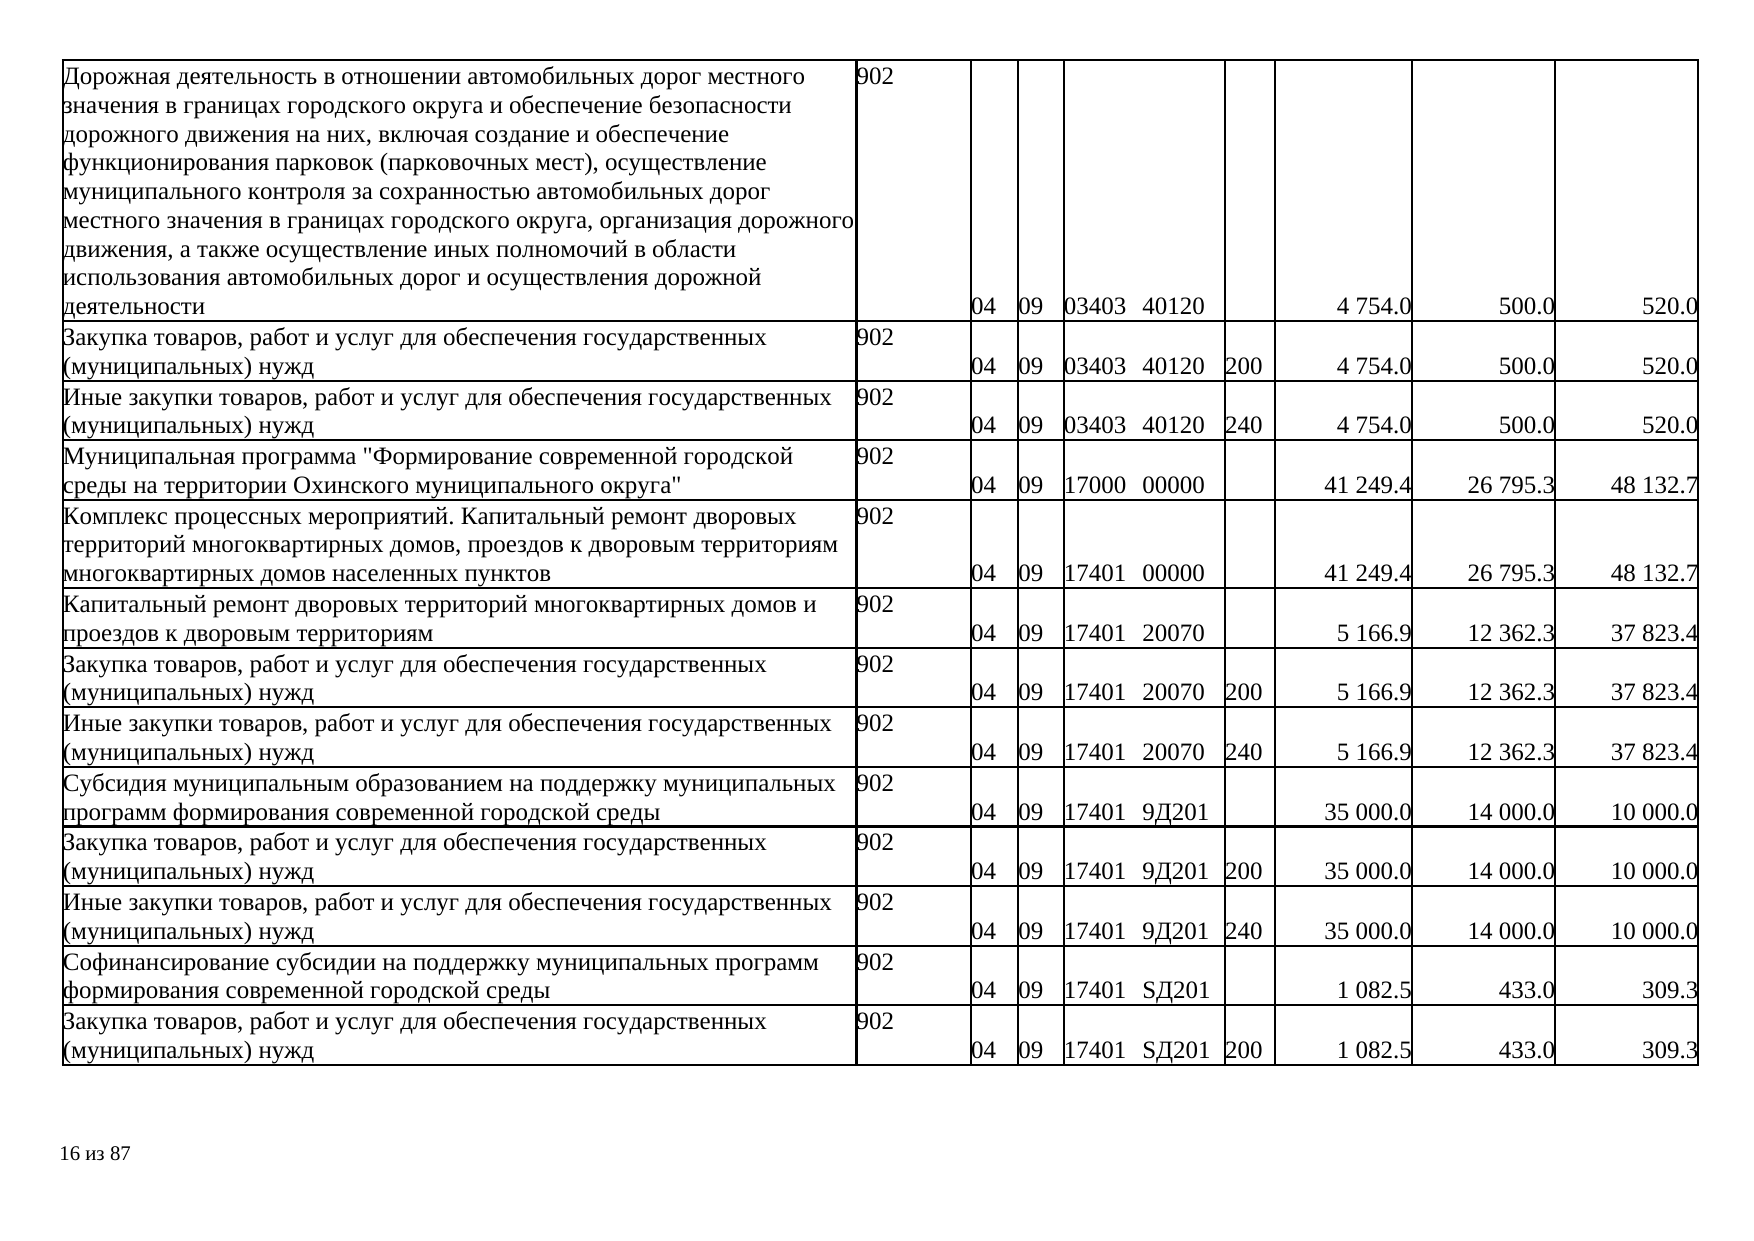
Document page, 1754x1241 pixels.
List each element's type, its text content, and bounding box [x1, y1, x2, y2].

table_cell 09 [1019, 947, 1063, 1004]
table_cell 17401 [1065, 768, 1142, 825]
table_cell 5 166.9 [1276, 649, 1411, 706]
table_cell 09 [1019, 649, 1063, 706]
table_cell [1226, 947, 1274, 1004]
table_cell [1226, 589, 1274, 647]
table_cell Комплекс процессных мероприятий. Капитальный ремонт дворовых территорий многоквартирных домов, проездов к дворовым территориям многоквартирных домов населенных пунктов [64, 501, 855, 587]
table_cell 902 [858, 768, 970, 825]
table_cell 09 [1019, 1006, 1063, 1064]
table_cell 10 000.0 [1556, 828, 1697, 885]
table_cell 14 000.0 [1413, 768, 1554, 825]
table_cell 309.3 [1556, 1006, 1697, 1064]
table_cell Субсидия муниципальным образованием на поддержку муниципальных программ формирования современной городской среды [64, 768, 855, 825]
table_cell Иные закупки товаров, работ и услуг для обеспечения государственных (муниципальных) нужд [64, 708, 855, 766]
table_cell SД201 [1142, 1006, 1224, 1064]
table_cell 41 249.4 [1276, 501, 1411, 587]
table_cell 17401 [1065, 1006, 1142, 1064]
table_cell 902 [858, 382, 970, 439]
table_cell 09 [1019, 441, 1063, 499]
table_cell 5 166.9 [1276, 708, 1411, 766]
table_cell 500.0 [1413, 322, 1554, 379]
table_cell 03403 [1065, 322, 1142, 379]
table_cell 12 362.3 [1413, 589, 1554, 647]
table_cell 902 [858, 1006, 970, 1064]
table_cell 20070 [1142, 589, 1224, 647]
table_cell Софинансирование субсидии на поддержку муниципальных программ формирования современной городской среды [64, 947, 855, 1004]
table_cell 17401 [1065, 649, 1142, 706]
table_cell 1 082.5 [1276, 1006, 1411, 1064]
table_cell [1226, 768, 1274, 825]
table_cell 20070 [1142, 708, 1224, 766]
table_cell 09 [1019, 708, 1063, 766]
table_cell SД201 [1142, 947, 1224, 1004]
table_cell 902 [858, 887, 970, 944]
table_cell 20070 [1142, 649, 1224, 706]
table_cell 26 795.3 [1413, 501, 1554, 587]
table_cell 48 132.7 [1556, 501, 1697, 587]
table_cell 240 [1226, 708, 1274, 766]
table_cell Иные закупки товаров, работ и услуг для обеспечения государственных (муниципальных) нужд [64, 887, 855, 944]
table_cell 37 823.4 [1556, 708, 1697, 766]
table_cell 04 [972, 828, 1017, 885]
table_cell 500.0 [1413, 382, 1554, 439]
table_cell 520.0 [1556, 61, 1697, 320]
table_cell 37 823.4 [1556, 649, 1697, 706]
table_cell 902 [858, 441, 970, 499]
table_cell 09 [1019, 501, 1063, 587]
table_cell 17401 [1065, 828, 1142, 885]
table_cell 00000 [1142, 501, 1224, 587]
table_cell [1226, 441, 1274, 499]
table_cell 10 000.0 [1556, 768, 1697, 825]
table_cell 04 [972, 1006, 1017, 1064]
table_cell Закупка товаров, работ и услуг для обеспечения государственных (муниципальных) нужд [64, 1006, 855, 1064]
table_cell 09 [1019, 61, 1063, 320]
table_cell 902 [858, 501, 970, 587]
table_cell 17401 [1065, 947, 1142, 1004]
table_cell 4 754.0 [1276, 382, 1411, 439]
table_cell 35 000.0 [1276, 768, 1411, 825]
table_cell 902 [858, 708, 970, 766]
table_cell 35 000.0 [1276, 828, 1411, 885]
table_cell 902 [858, 589, 970, 647]
table_cell 09 [1019, 887, 1063, 944]
table_cell 04 [972, 887, 1017, 944]
table_cell 04 [972, 947, 1017, 1004]
table_cell Капитальный ремонт дворовых территорий многоквартирных домов и проездов к дворовым территориям [64, 589, 855, 647]
table_cell 10 000.0 [1556, 887, 1697, 944]
table_cell 9Д201 [1142, 887, 1224, 944]
table_cell 26 795.3 [1413, 441, 1554, 499]
table_cell 9Д201 [1142, 768, 1224, 825]
table_cell 40120 [1142, 61, 1224, 320]
table_cell 04 [972, 649, 1017, 706]
table_cell Муниципальная программа "Формирование современной городской среды на территории Охинского муниципального округа" [64, 441, 855, 499]
table_cell 09 [1019, 828, 1063, 885]
table_cell 03403 [1065, 61, 1142, 320]
table_cell 12 362.3 [1413, 708, 1554, 766]
table_cell 433.0 [1413, 947, 1554, 1004]
table_cell 4 754.0 [1276, 322, 1411, 379]
table_cell 40120 [1142, 322, 1224, 379]
table_cell 04 [972, 441, 1017, 499]
table_cell 14 000.0 [1413, 828, 1554, 885]
table_cell 17000 [1065, 441, 1142, 499]
table_cell Иные закупки товаров, работ и услуг для обеспечения государственных (муниципальных) нужд [64, 382, 855, 439]
table_cell 17401 [1065, 501, 1142, 587]
table_cell 09 [1019, 322, 1063, 379]
table_cell 309.3 [1556, 947, 1697, 1004]
table_cell 200 [1226, 322, 1274, 379]
table_cell 37 823.4 [1556, 589, 1697, 647]
table_cell 17401 [1065, 887, 1142, 944]
table_cell 04 [972, 322, 1017, 379]
table_cell 200 [1226, 1006, 1274, 1064]
table_cell 04 [972, 61, 1017, 320]
table_cell 4 754.0 [1276, 61, 1411, 320]
table_cell 09 [1019, 768, 1063, 825]
table_cell 520.0 [1556, 322, 1697, 379]
table_cell 433.0 [1413, 1006, 1554, 1064]
table_cell 12 362.3 [1413, 649, 1554, 706]
table_cell 35 000.0 [1276, 887, 1411, 944]
table_cell 500.0 [1413, 61, 1554, 320]
table_cell [1226, 501, 1274, 587]
table_cell 5 166.9 [1276, 589, 1411, 647]
table_cell 520.0 [1556, 382, 1697, 439]
table_cell 09 [1019, 382, 1063, 439]
table_cell 240 [1226, 887, 1274, 944]
table_cell 14 000.0 [1413, 887, 1554, 944]
table_cell Закупка товаров, работ и услуг для обеспечения государственных (муниципальных) нужд [64, 649, 855, 706]
table_cell 200 [1226, 649, 1274, 706]
table_cell 17401 [1065, 589, 1142, 647]
table_cell Закупка товаров, работ и услуг для обеспечения государственных (муниципальных) нужд [64, 828, 855, 885]
table_cell 902 [858, 828, 970, 885]
table_cell 9Д201 [1142, 828, 1224, 885]
table_cell 902 [858, 649, 970, 706]
table_cell 1 082.5 [1276, 947, 1411, 1004]
table_cell 48 132.7 [1556, 441, 1697, 499]
table_cell 17401 [1065, 708, 1142, 766]
table_cell 200 [1226, 828, 1274, 885]
table_cell 902 [858, 947, 970, 1004]
table_cell 04 [972, 382, 1017, 439]
table_cell 40120 [1142, 382, 1224, 439]
table_cell 04 [972, 501, 1017, 587]
table_cell 04 [972, 708, 1017, 766]
table_cell 04 [972, 768, 1017, 825]
table_cell 03403 [1065, 382, 1142, 439]
table_cell [1226, 61, 1274, 320]
table_cell 41 249.4 [1276, 441, 1411, 499]
table_cell 00000 [1142, 441, 1224, 499]
table_cell 09 [1019, 589, 1063, 647]
table_cell 902 [858, 322, 970, 379]
table_cell 240 [1226, 382, 1274, 439]
table_cell Закупка товаров, работ и услуг для обеспечения государственных (муниципальных) нужд [64, 322, 855, 379]
table_cell 902 [858, 61, 970, 320]
table_cell Дорожная деятельность в отношении автомобильных дорог местного значения в границах городского округа и обеспечение безопасности дорожного движения на них, включая создание и обеспечение функционирования парковок (парковочных мест), осуществление муниципального контроля за сохранностью автомобильных дорог местного значения в границах городского округа, организация дорожного движения, а также осуществление иных полномочий в области использования автомобильных дорог и осуществления дорожной деятельности [64, 61, 855, 320]
table_cell 04 [972, 589, 1017, 647]
